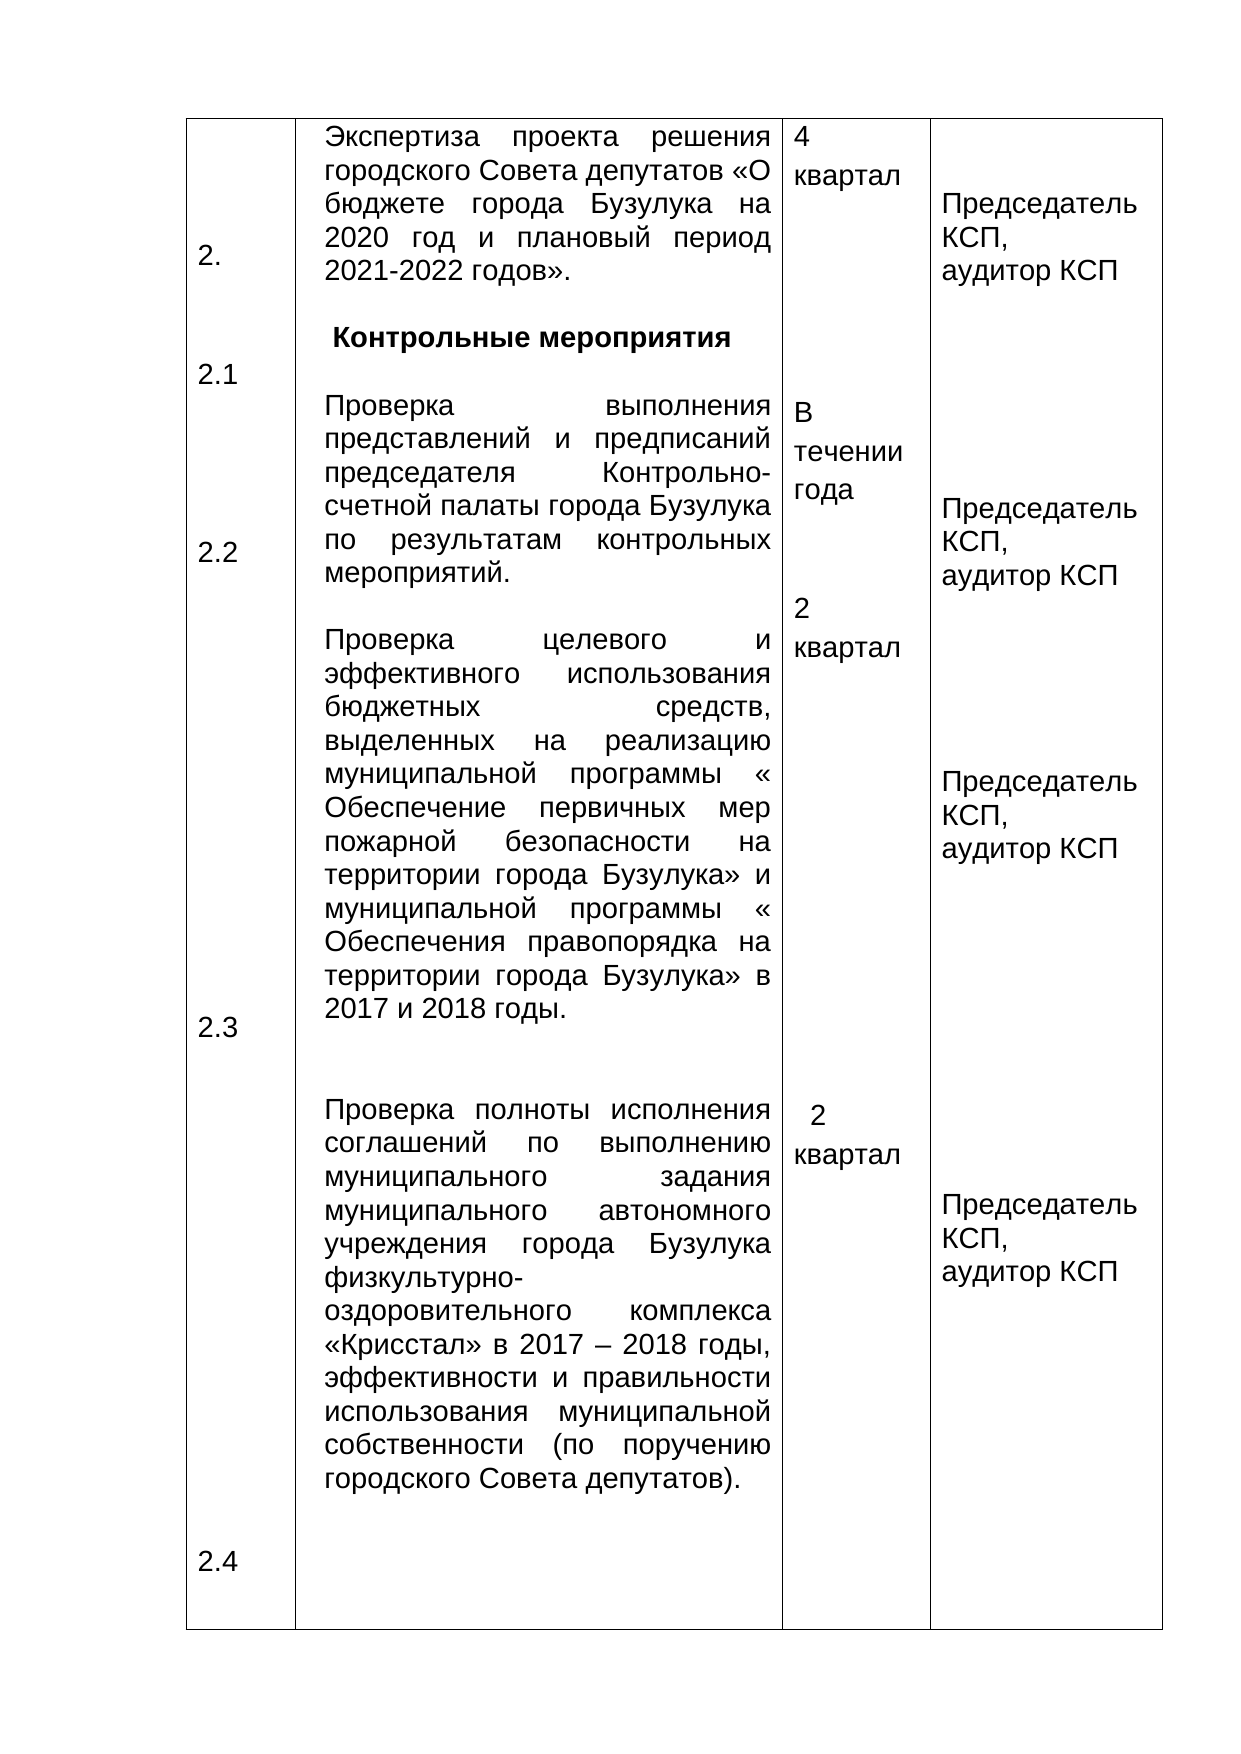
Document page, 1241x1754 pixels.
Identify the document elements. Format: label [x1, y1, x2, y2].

table_cell [187, 119, 295, 1628]
table_cell [931, 119, 1162, 1628]
table_cell [296, 119, 782, 1628]
table_cell [783, 119, 930, 1628]
